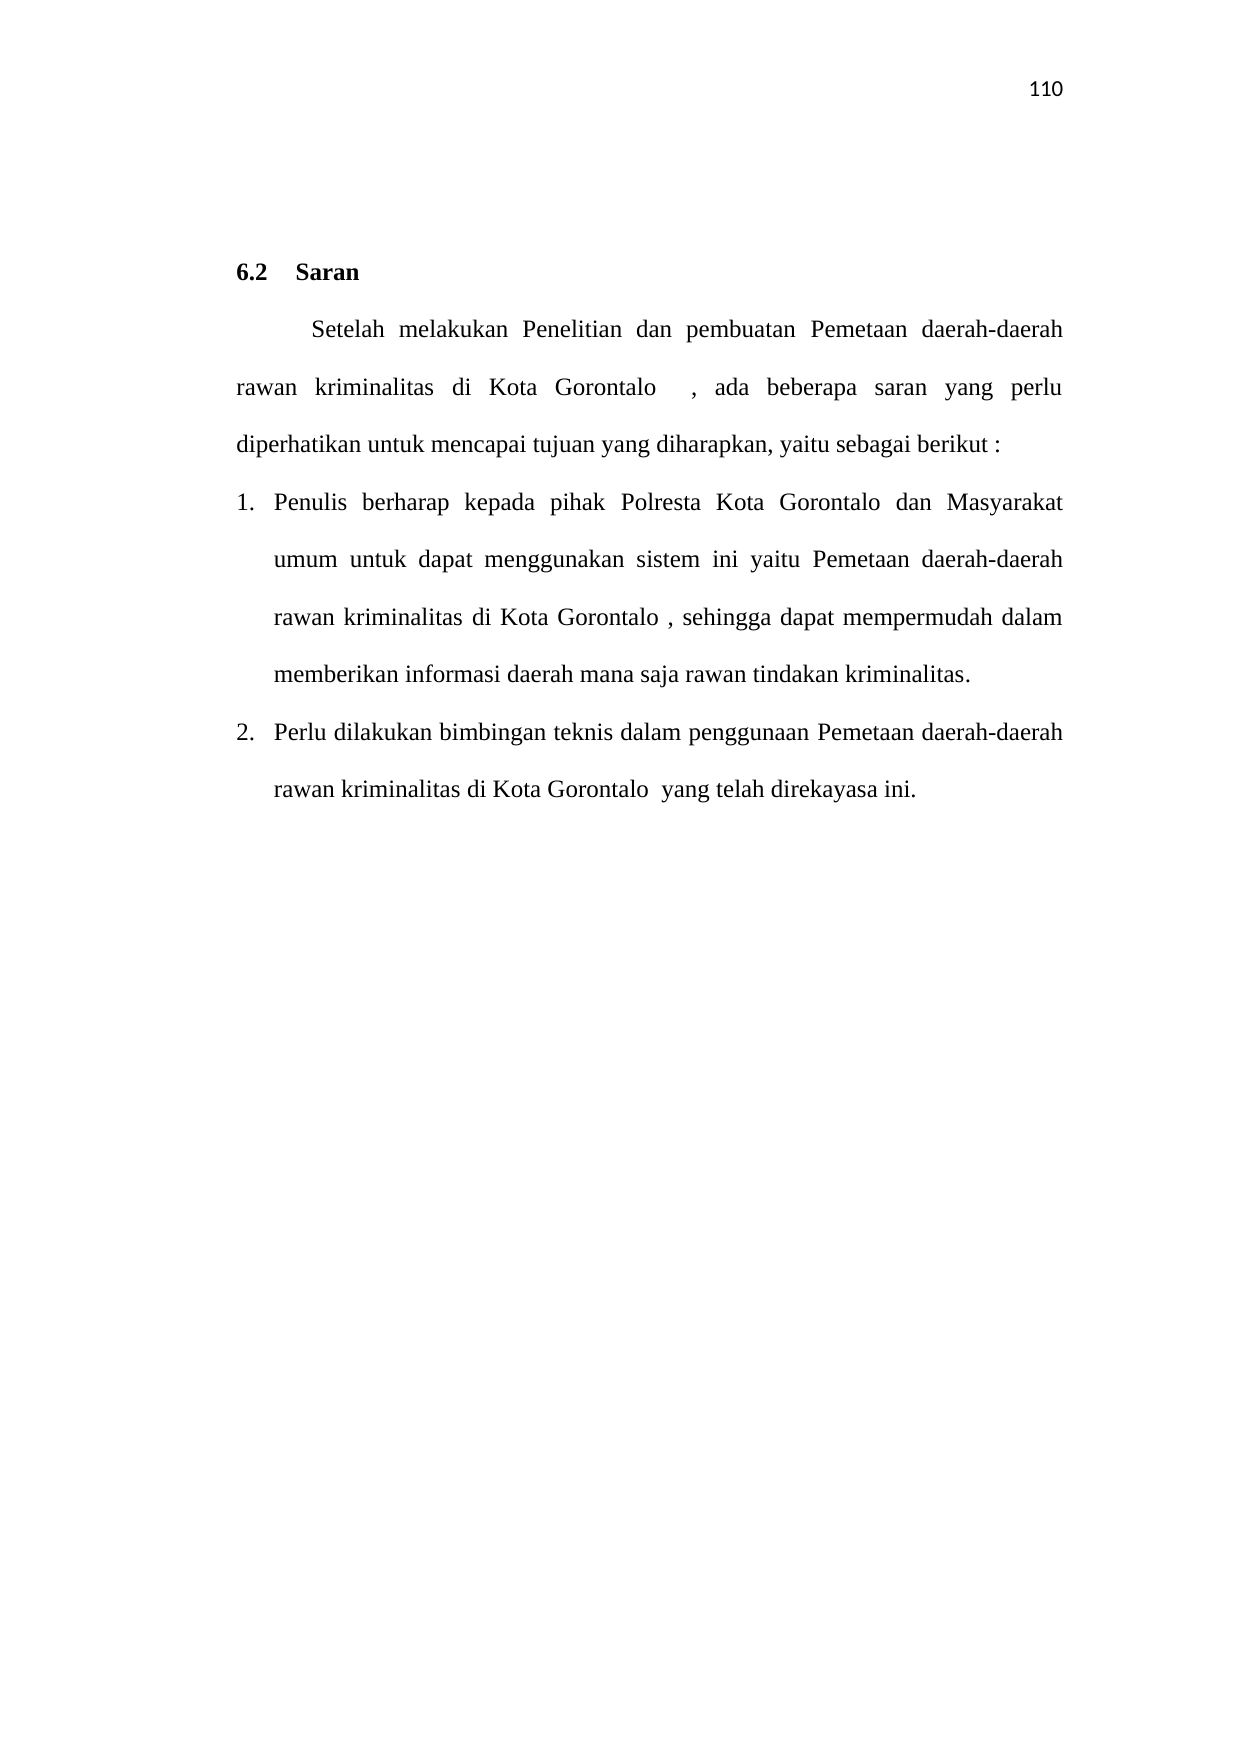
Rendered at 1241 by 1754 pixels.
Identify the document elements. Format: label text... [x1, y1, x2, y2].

subtitle Saran [236, 257, 1063, 286]
list Perlu dilakukan bimbingan teknis dalam penggunaan Pemetaan daerah-daerah rawan kriminalitas di Kota Gorontalo yang telah direkayasa ini. [236, 717, 1063, 803]
text Setelah melakukan Penelitian dan pembuatan Pemetaan daerah-daerah rawan kriminalitas di Kota Gorontalo , ada beberapa saran yang perlu diperhatikan untuk mencapai tujuan yang diharapkan, yaitu sebagai berikut : [236, 314, 1063, 458]
list Penulis berharap kepada pihak Polresta Kota Gorontalo dan Masyarakat umum untuk dapat menggunakan sistem ini yaitu Pemetaan daerah-daerah rawan kriminalitas di Kota Gorontalo , sehingga dapat mempermudah dalam memberikan informasi daerah mana saja rawan tindakan kriminalitas. [236, 487, 1063, 688]
